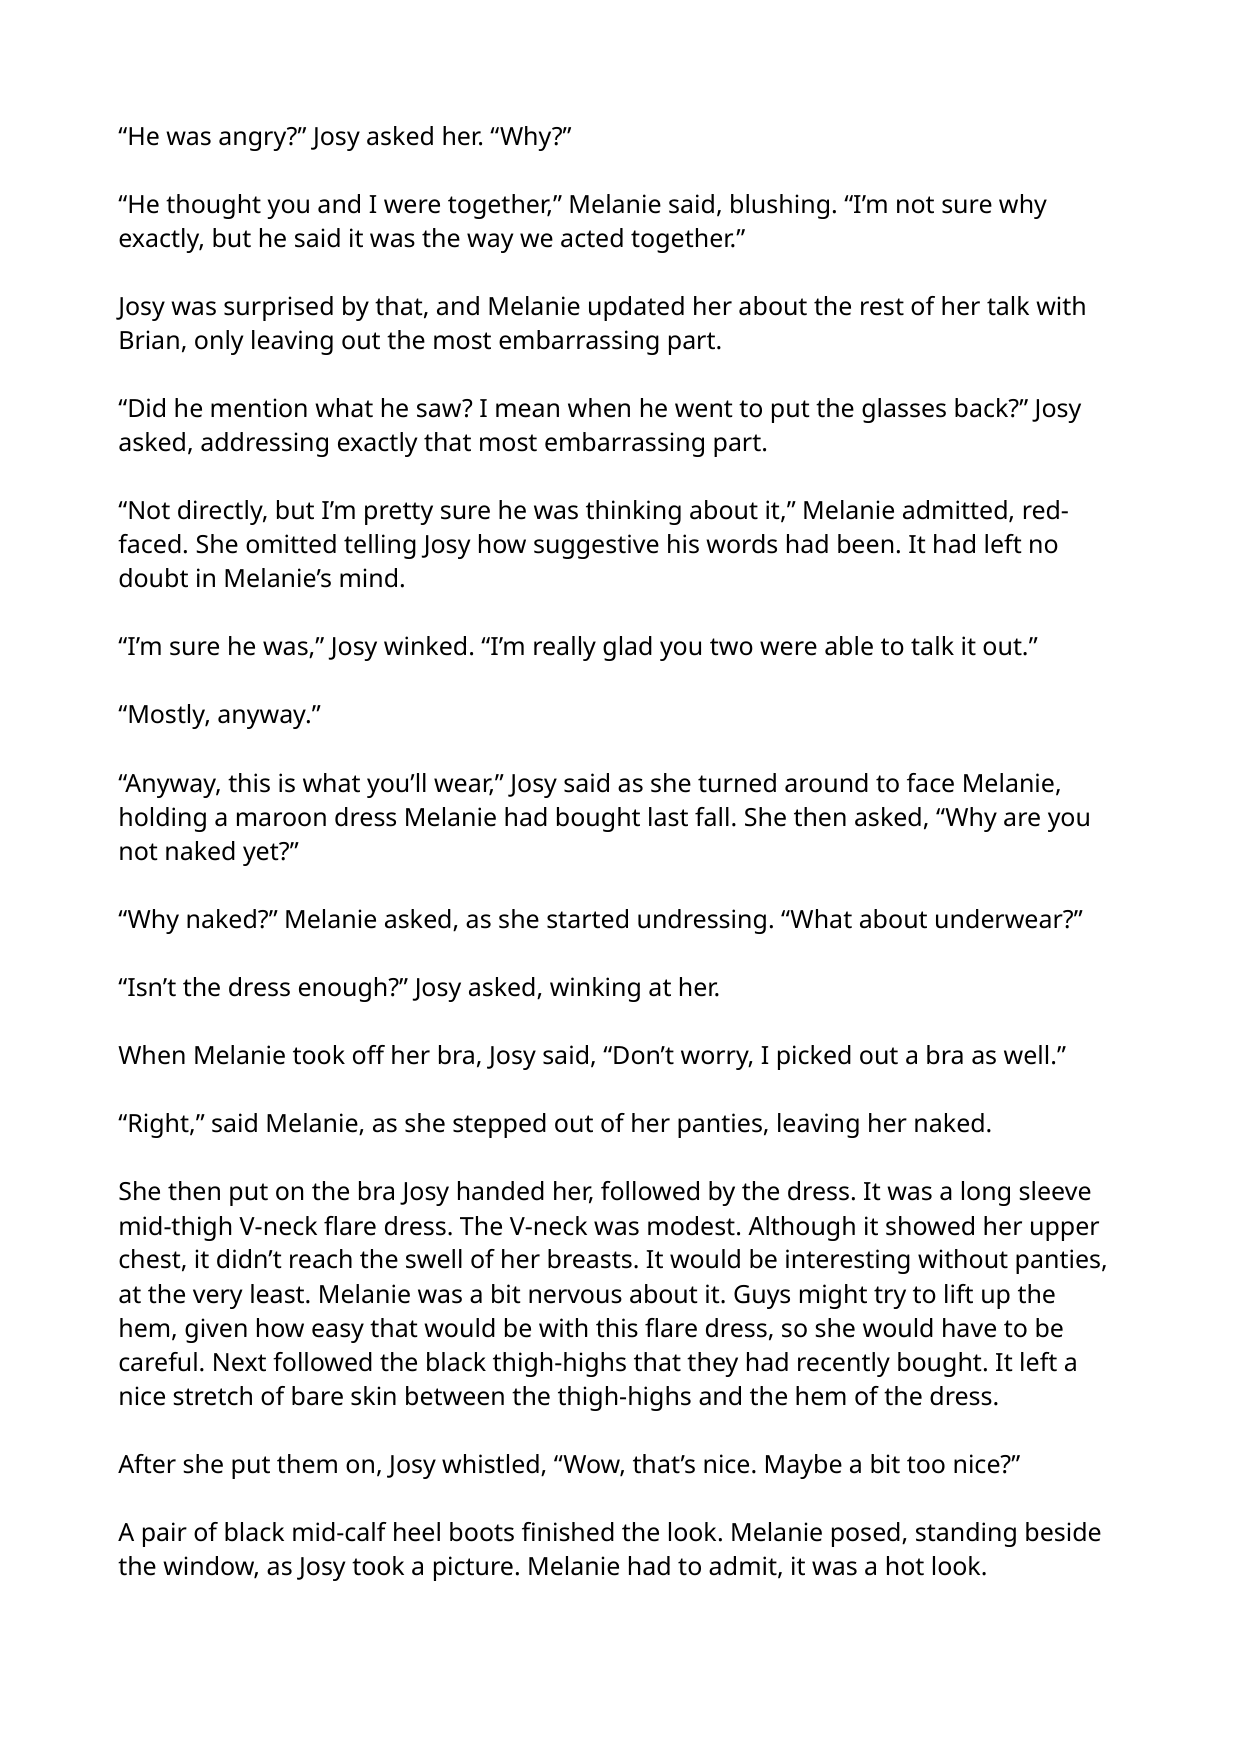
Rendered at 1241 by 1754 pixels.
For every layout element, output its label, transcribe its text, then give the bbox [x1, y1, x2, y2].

text “Not directly, but I’m pretty sure he was thinking about it,” Melanie admitted, red-faced. She omitted telling Josy how suggestive his words had been. It had left no doubt in Melanie’s mind. [118, 493, 1122, 595]
text “Why naked?” Melanie asked, as she started undressing. “What about underwear?” [118, 902, 1122, 936]
text “He was angry?” Josy asked her. “Why?” [118, 118, 1122, 152]
text “Anyway, this is what you’ll wear,” Josy said as she turned around to face Melanie, holding a maroon dress Melanie had bought last fall. She then asked, “Why are you not naked yet?” [118, 765, 1122, 867]
text “He thought you and I were together,” Melanie said, blushing. “I’m not sure why exactly, but he said it was the way we acted together.” [118, 186, 1122, 254]
text After she put them on, Josy whistled, “Wow, that’s nice. Maybe a bit too nice?” [118, 1447, 1122, 1481]
text “Mostly, anyway.” [118, 697, 1122, 731]
text Josy was surprised by that, and Melanie updated her about the rest of her talk with Brian, only leaving out the most embarrassing part. [118, 288, 1122, 357]
text “Isn’t the dress enough?” Josy asked, winking at her. [118, 970, 1122, 1004]
text When Melanie took off her bra, Josy said, “Don’t worry, I picked out a bra as well.” [118, 1038, 1122, 1072]
text A pair of black mid-calf heel boots finished the look. Melanie posed, standing beside the window, as Josy took a picture. Melanie had to admit, it was a hot look. [118, 1515, 1122, 1583]
text “Did he mention what he saw? I mean when he went to put the glasses back?” Josy asked, addressing exactly that most embarrassing part. [118, 391, 1122, 459]
text She then put on the bra Josy handed her, followed by the dress. It was a long sleeve mid-thigh V-neck flare dress. The V-neck was modest. Although it showed her upper chest, it didn’t reach the swell of her breasts. It would be interesting without panties, at the very least. Melanie was a bit nervous about it. Guys might try to lift up the hem, given how easy that would be with this flare dress, so she would have to be careful. Next followed the black thigh-highs that they had recently bought. It left a nice stretch of bare skin between the thigh-highs and the hem of the dress. [118, 1174, 1122, 1412]
text “I’m sure he was,” Josy winked. “I’m really glad you two were able to talk it out.” [118, 629, 1122, 663]
text “Right,” said Melanie, as she stepped out of her panties, leaving her naked. [118, 1106, 1122, 1140]
